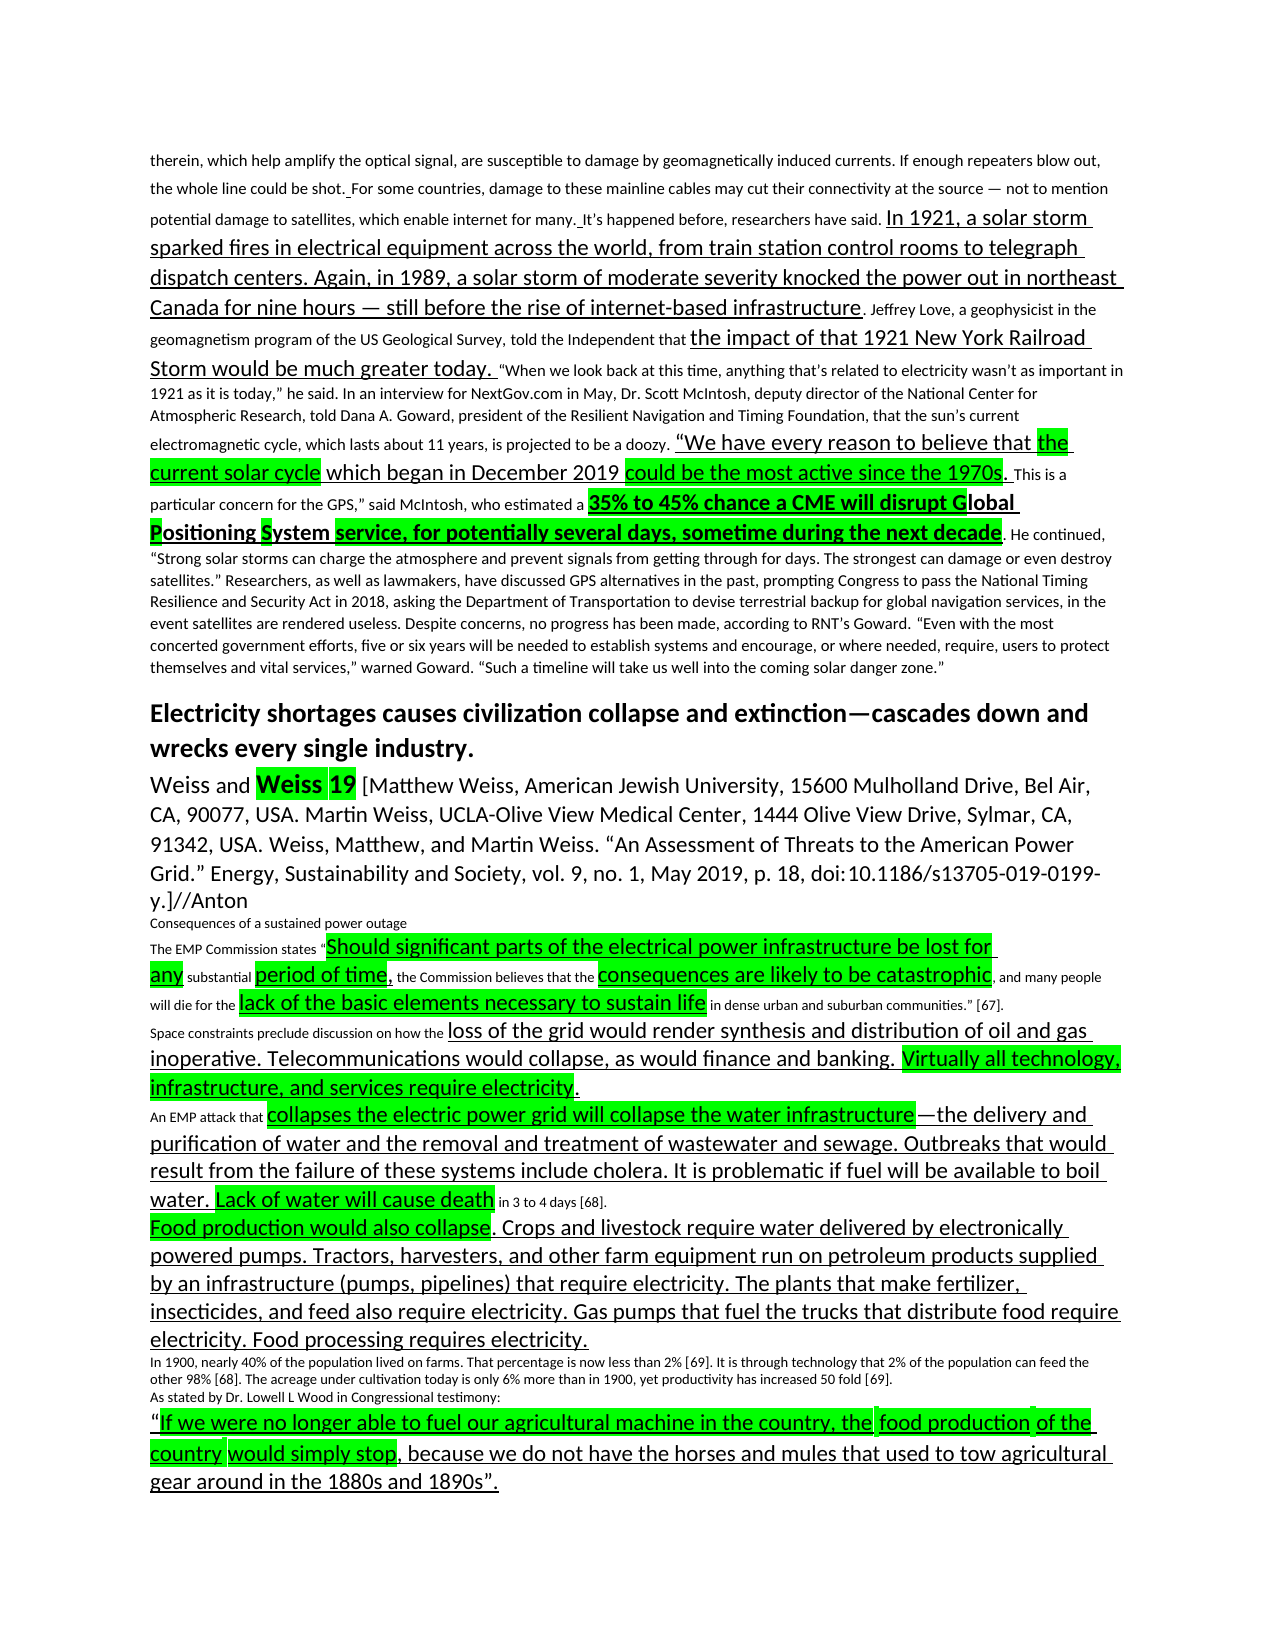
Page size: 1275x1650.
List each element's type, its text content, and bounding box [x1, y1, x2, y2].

text “If we were no longer able to fuel our agricultural machine in the country, the food production of the country would simply stop, because we do not have the horses and mules that used to tow agricultural gear around in the 1880s and 1890s”. [150, 1406, 1125, 1495]
text Weiss and Weiss 19 [Matthew Weiss, American Jewish University, 15600 Mulholland Drive, Bel Air, CA, 90077, USA. Martin Weiss, UCLA-Olive View Medical Center, 1444 Olive View Drive, Sylmar, CA, 91342, USA. Weiss, Matthew, and Martin Weiss. “An Assessment of Threats to the American Power Grid.” Energy, Sustainability and Society, vol. 9, no. 1, May 2019, p. 18, doi:10.1186/s13705-019-0199-y.]//Anton [150, 767, 1125, 915]
subtitle Electricity shortages causes civilization collapse and extinction—cascades down and wrecks every single industry. [150, 696, 1125, 764]
text As stated by Dr. Lowell L Wood in Congressional testimony: [150, 1388, 1125, 1406]
text Food production would also collapse. Crops and livestock require water delivered by electronically powered pumps. Tractors, harvesters, and other farm equipment run on petroleum products supplied by an infrastructure (pumps, pipelines) that require electricity. The plants that make fertilizer, insecticides, and feed also require electricity. Gas pumps that fuel the trucks that distribute food require electricity. Food processing requires electricity. [150, 1213, 1125, 1353]
text The EMP Commission states “Should significant parts of the electrical power infrastructure be lost for any substantial period of time, the Commission believes that the consequences are likely to be catastrophic, and many people will die for the lack of the basic elements necessary to sustain life in dense urban and suburban communities.” [67]. [150, 932, 1125, 1017]
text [150, 150, 1125, 678]
text In 1900, nearly 40% of the population lived on farms. That percentage is now less than 2% [69]. It is through technology that 2% of the population can feed the other 98% [68]. The acreage under cultivation today is only 6% more than in 1900, yet productivity has increased 50 fold [69]. [150, 1353, 1125, 1388]
text An EMP attack that collapses the electric power grid will collapse the water infrastructure—the delivery and purification of water and the removal and treatment of wastewater and sewage. Outbreaks that would result from the failure of these systems include cholera. It is problematic if fuel will be available to boil water. Lack of water will cause death in 3 to 4 days [68]. [150, 1101, 1125, 1213]
text Space constraints preclude discussion on how the loss of the grid would render synthesis and distribution of oil and gas inoperative. Telecommunications would collapse, as would finance and banking. Virtually all technology, infrastructure, and services require electricity. [150, 1017, 1125, 1101]
text Consequences of a sustained power outage [150, 915, 1125, 932]
